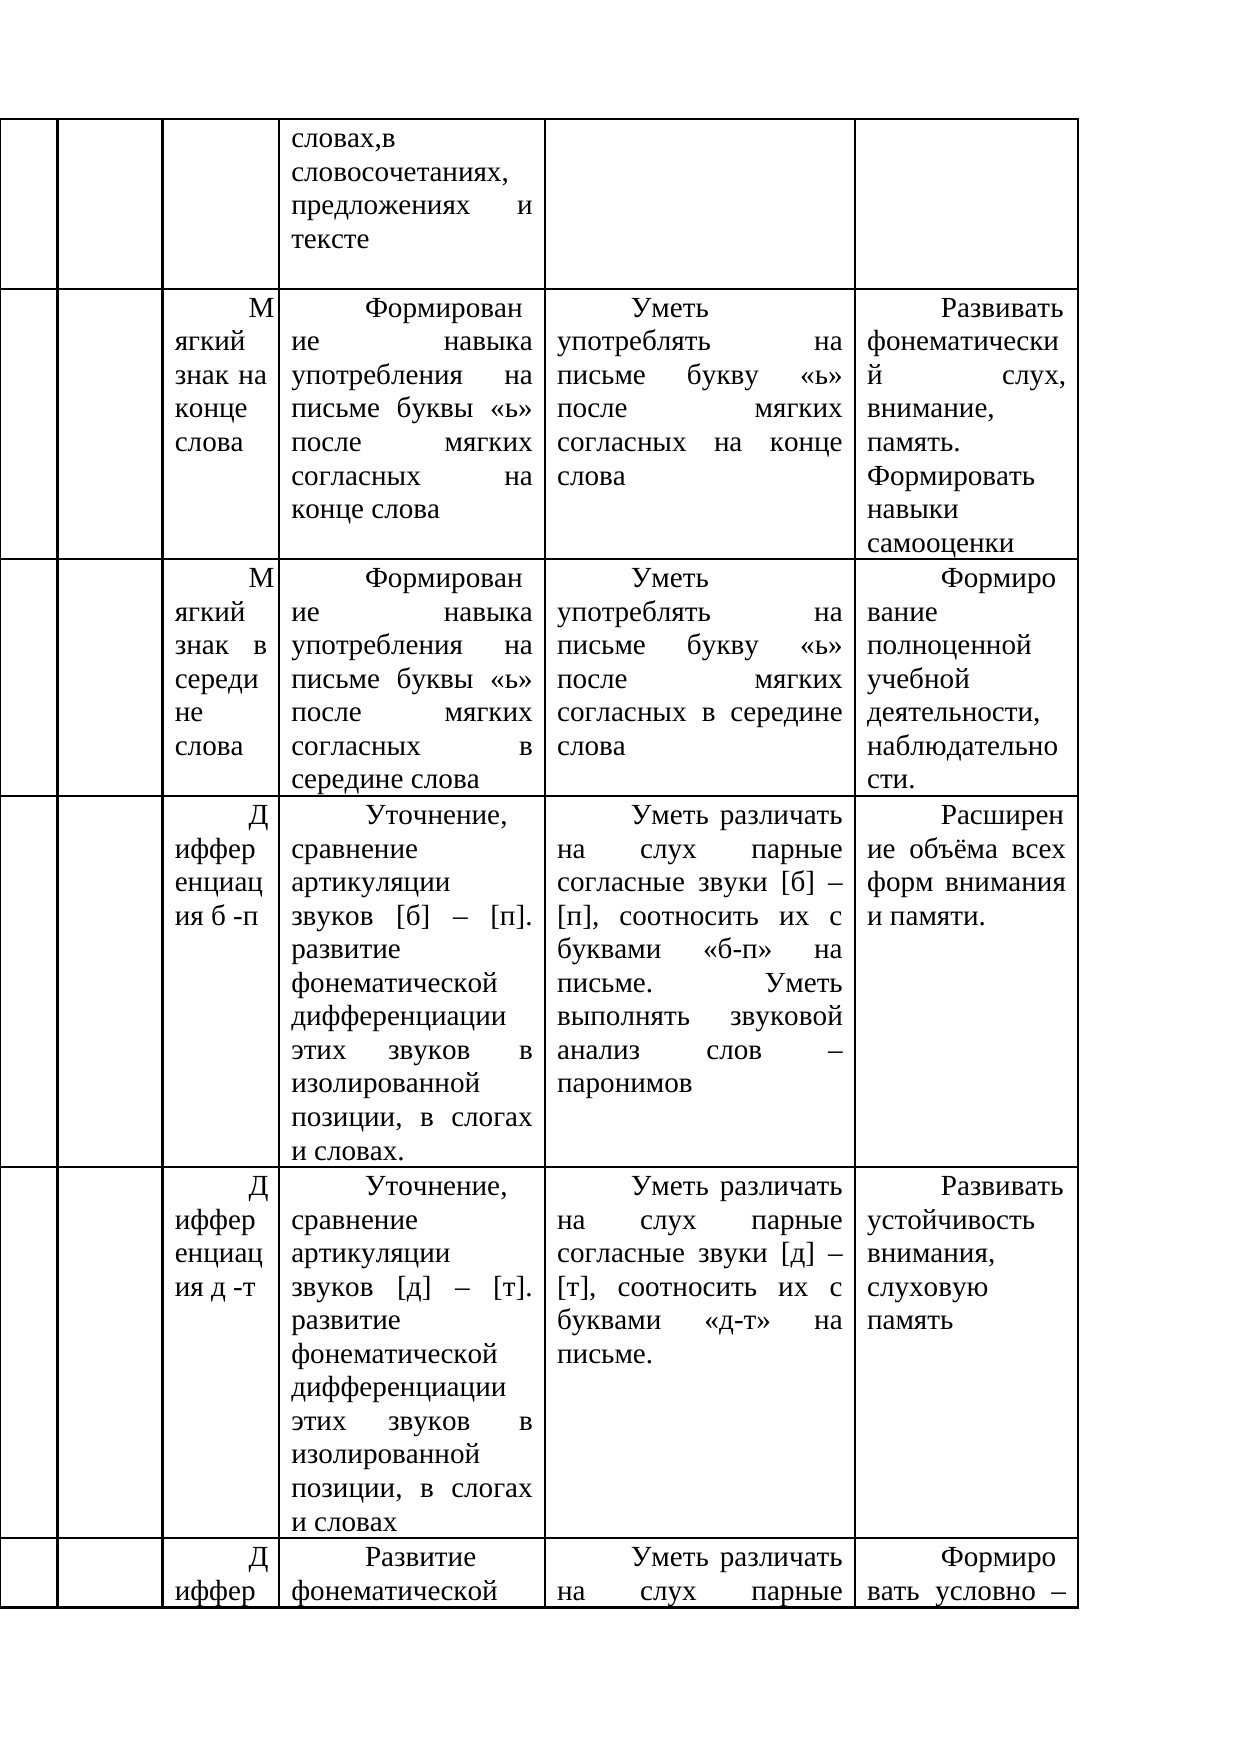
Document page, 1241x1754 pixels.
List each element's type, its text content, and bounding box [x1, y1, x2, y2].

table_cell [164, 120, 278, 288]
table_cell Формирование полноценной учебной деятельности, наблюдательности. [856, 560, 1077, 795]
table_cell Дифференциация д -т [164, 1539, 278, 1606]
table_cell Мягкий знак на конце слова [164, 290, 278, 558]
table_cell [546, 120, 854, 288]
table_cell [1, 1539, 56, 1606]
table_cell Развивать устойчивость внимания, слуховую память [856, 1168, 1077, 1537]
table_cell [59, 560, 161, 795]
table_cell Дифференциация д -т [164, 1168, 278, 1537]
table_cell [59, 1168, 161, 1537]
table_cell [856, 1539, 1077, 1606]
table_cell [546, 1539, 854, 1606]
table_cell Мягкий знак в середине слова [164, 560, 278, 795]
table_cell Формирование навыка употребления на письме буквы «ь» после мягких согласных в середине слова [280, 560, 544, 795]
table_cell [1, 290, 56, 558]
table_cell [1, 1168, 56, 1537]
table_cell [1, 120, 56, 288]
table_cell Уметь различать на слух парные согласные звуки [б] – [п], соотносить их с буквами «б-п» на письме. Уметь выполнять звуковой анализ слов –паронимов [546, 797, 854, 1166]
table_cell Уметь употреблять на письме букву «ь» после мягких согласных на конце слова [546, 290, 854, 558]
table_cell Формирование навыка употребления на письме буквы «ь» после мягких согласных на конце слова [280, 290, 544, 558]
table_cell [59, 120, 161, 288]
table_cell [1, 560, 56, 795]
table_cell [59, 1539, 161, 1606]
table_cell [59, 797, 161, 1166]
table_cell Уметь различать на слух парные согласные звуки [д] – [т], соотносить их с буквами «д-т» на письме. [546, 1168, 854, 1537]
table_cell Уточнение, сравнение артикуляции звуков [б] – [п]. развитие фонематической дифференциации этих звуков в изолированной позиции, в слогах и словах. [280, 797, 544, 1166]
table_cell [280, 1539, 544, 1606]
table_cell Уметь употреблять на письме букву «ь» после мягких согласных в середине слова [546, 560, 854, 795]
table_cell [856, 120, 1077, 288]
table_cell [1, 797, 56, 1166]
table_cell Уточнение, сравнение артикуляции звуков [д] – [т]. развитие фонематической дифференциации этих звуков в изолированной позиции, в слогах и словах [280, 1168, 544, 1537]
table_cell [59, 290, 161, 558]
table_cell Расширение объёма всех форм внимания и памяти. [856, 797, 1077, 1166]
table_cell Развивать фонематический слух, внимание, память. Формировать навыки самооценки [856, 290, 1077, 558]
table_cell Дифференциация б -п [164, 797, 278, 1166]
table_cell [280, 120, 544, 288]
